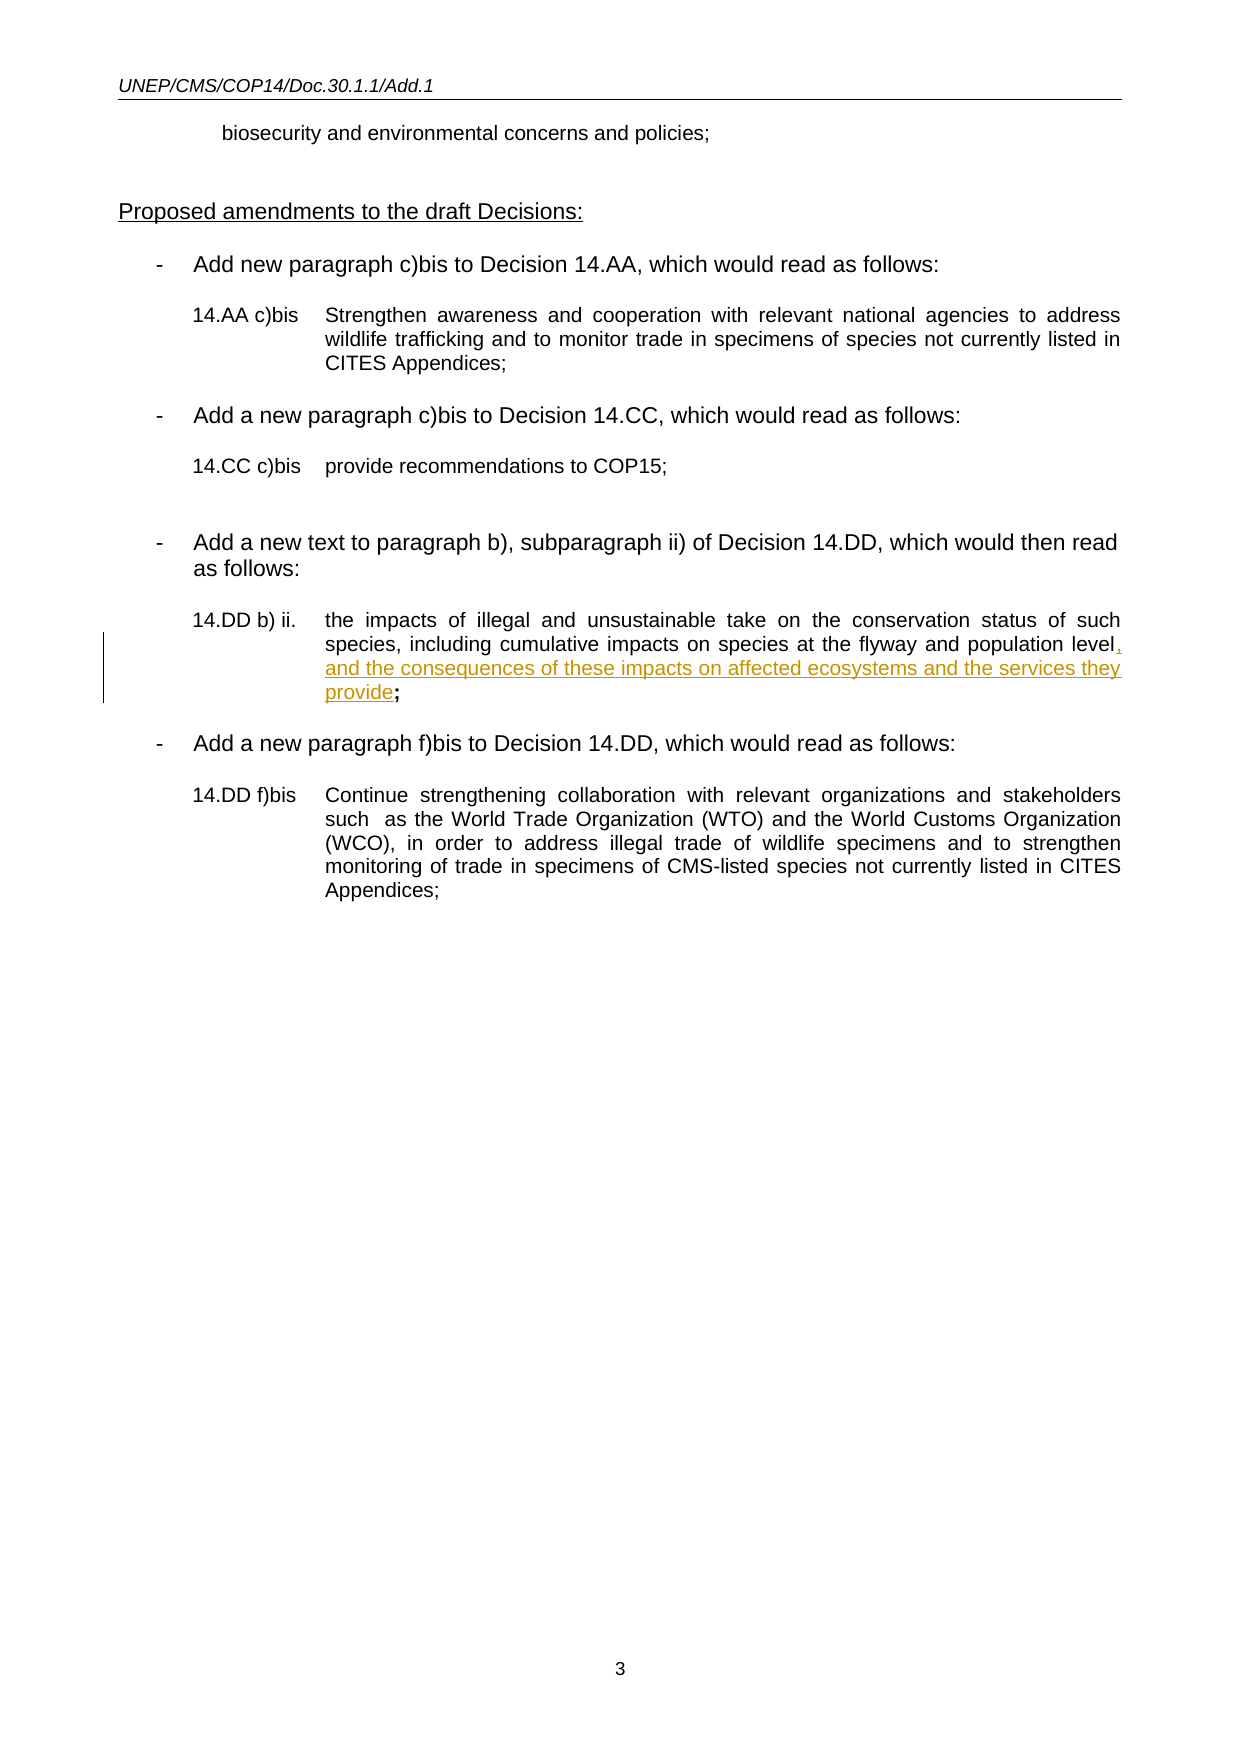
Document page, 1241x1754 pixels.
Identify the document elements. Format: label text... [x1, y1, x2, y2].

text Proposed amendments to the draft Decisions: [118, 198, 1122, 224]
list Add a new paragraph f)bis to Decision 14.DD, which would read as follows: [156, 730, 1122, 756]
text 14.AA c)bis Strengthen awareness and cooperation with relevant national agencies to address wildlife trafficking and to monitor trade in specimens of species not currently listed in CITES Appendices; [192, 303, 1122, 375]
list Add a new paragraph c)bis to Decision 14.CC, which would read as follows: [156, 402, 1122, 428]
text 14.CC c)bis provide recommendations to COP15; [192, 454, 1122, 478]
list Add new paragraph c)bis to Decision 14.AA, which would read as follows: [156, 251, 1122, 277]
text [222, 121, 1122, 145]
text 14.DD f)bis Continue strengthening collaboration with relevant organizations and stakeholders such as the World Trade Organization (WTO) and the World Customs Organization (WCO), in order to address illegal trade of wildlife specimens and to strengthen monitoring of trade in specimens of CMS-listed species not currently listed in CITES Appendices; [192, 782, 1122, 902]
list Add a new text to paragraph b), subparagraph ii) of Decision 14.DD, which would then read as follows: [156, 528, 1122, 581]
text 14.DD b) ii. the impacts of illegal and unsustainable take on the conservation status of such species, including cumulative impacts on species at the flyway and population level; [192, 608, 1122, 703]
